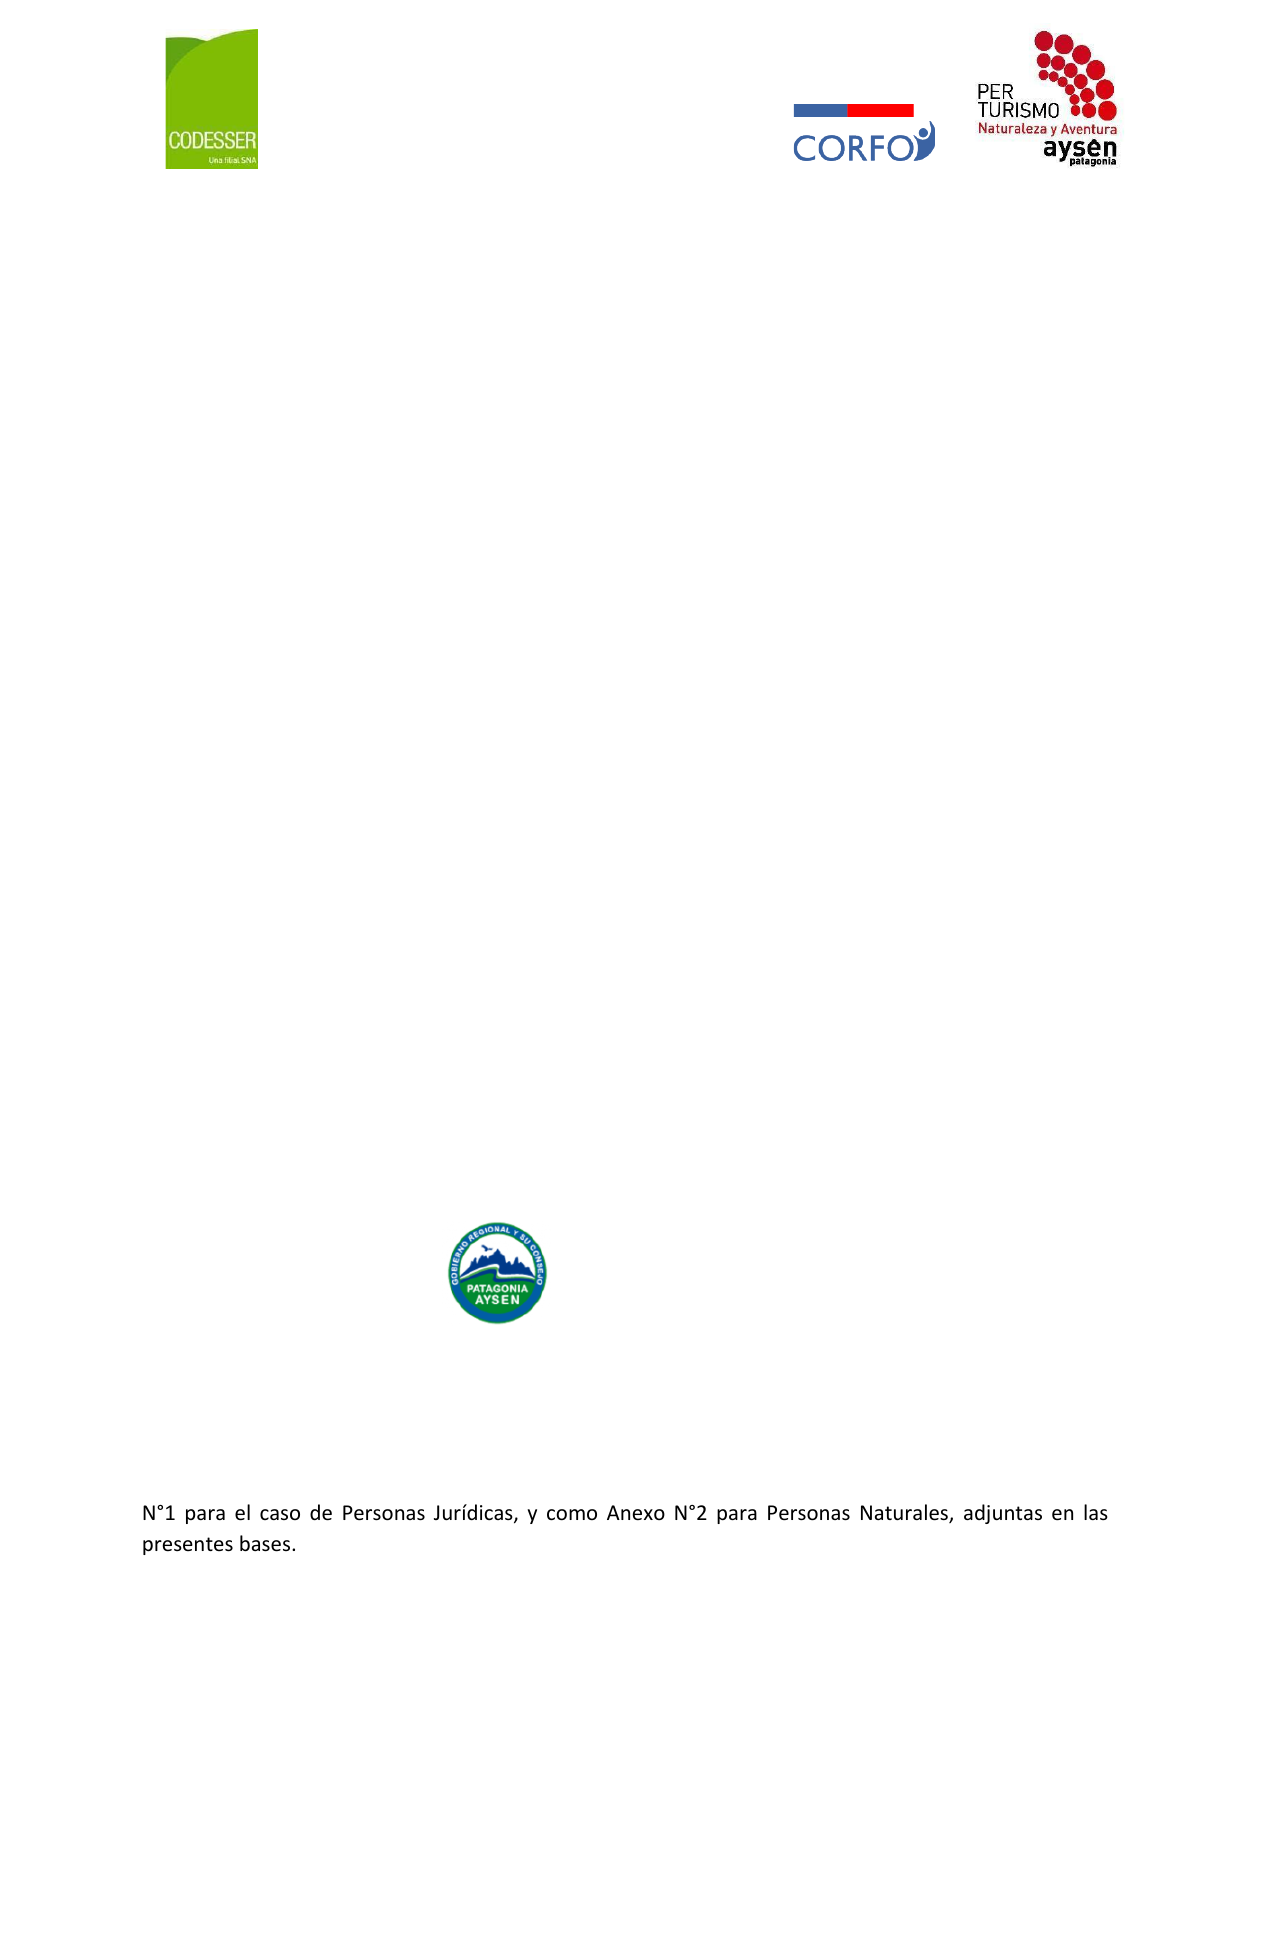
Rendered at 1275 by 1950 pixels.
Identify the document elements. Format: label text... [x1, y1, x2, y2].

text Los participantes no podrán incurrir en incompatibilidades para ser contratados por CODESSER, para cuyo efecto el postulante deberá suscribir la Declaración Jurada Simple que se acompaña como Anexo N°1 para el caso de Personas Jurídicas, y como Anexo N°2 para Personas Naturales, adjuntas en las presentes bases. [142, 1498, 1111, 1557]
picture [793, 104, 935, 161]
picture [442, 1220, 551, 1326]
picture [964, 23, 1125, 175]
picture [165, 29, 258, 169]
